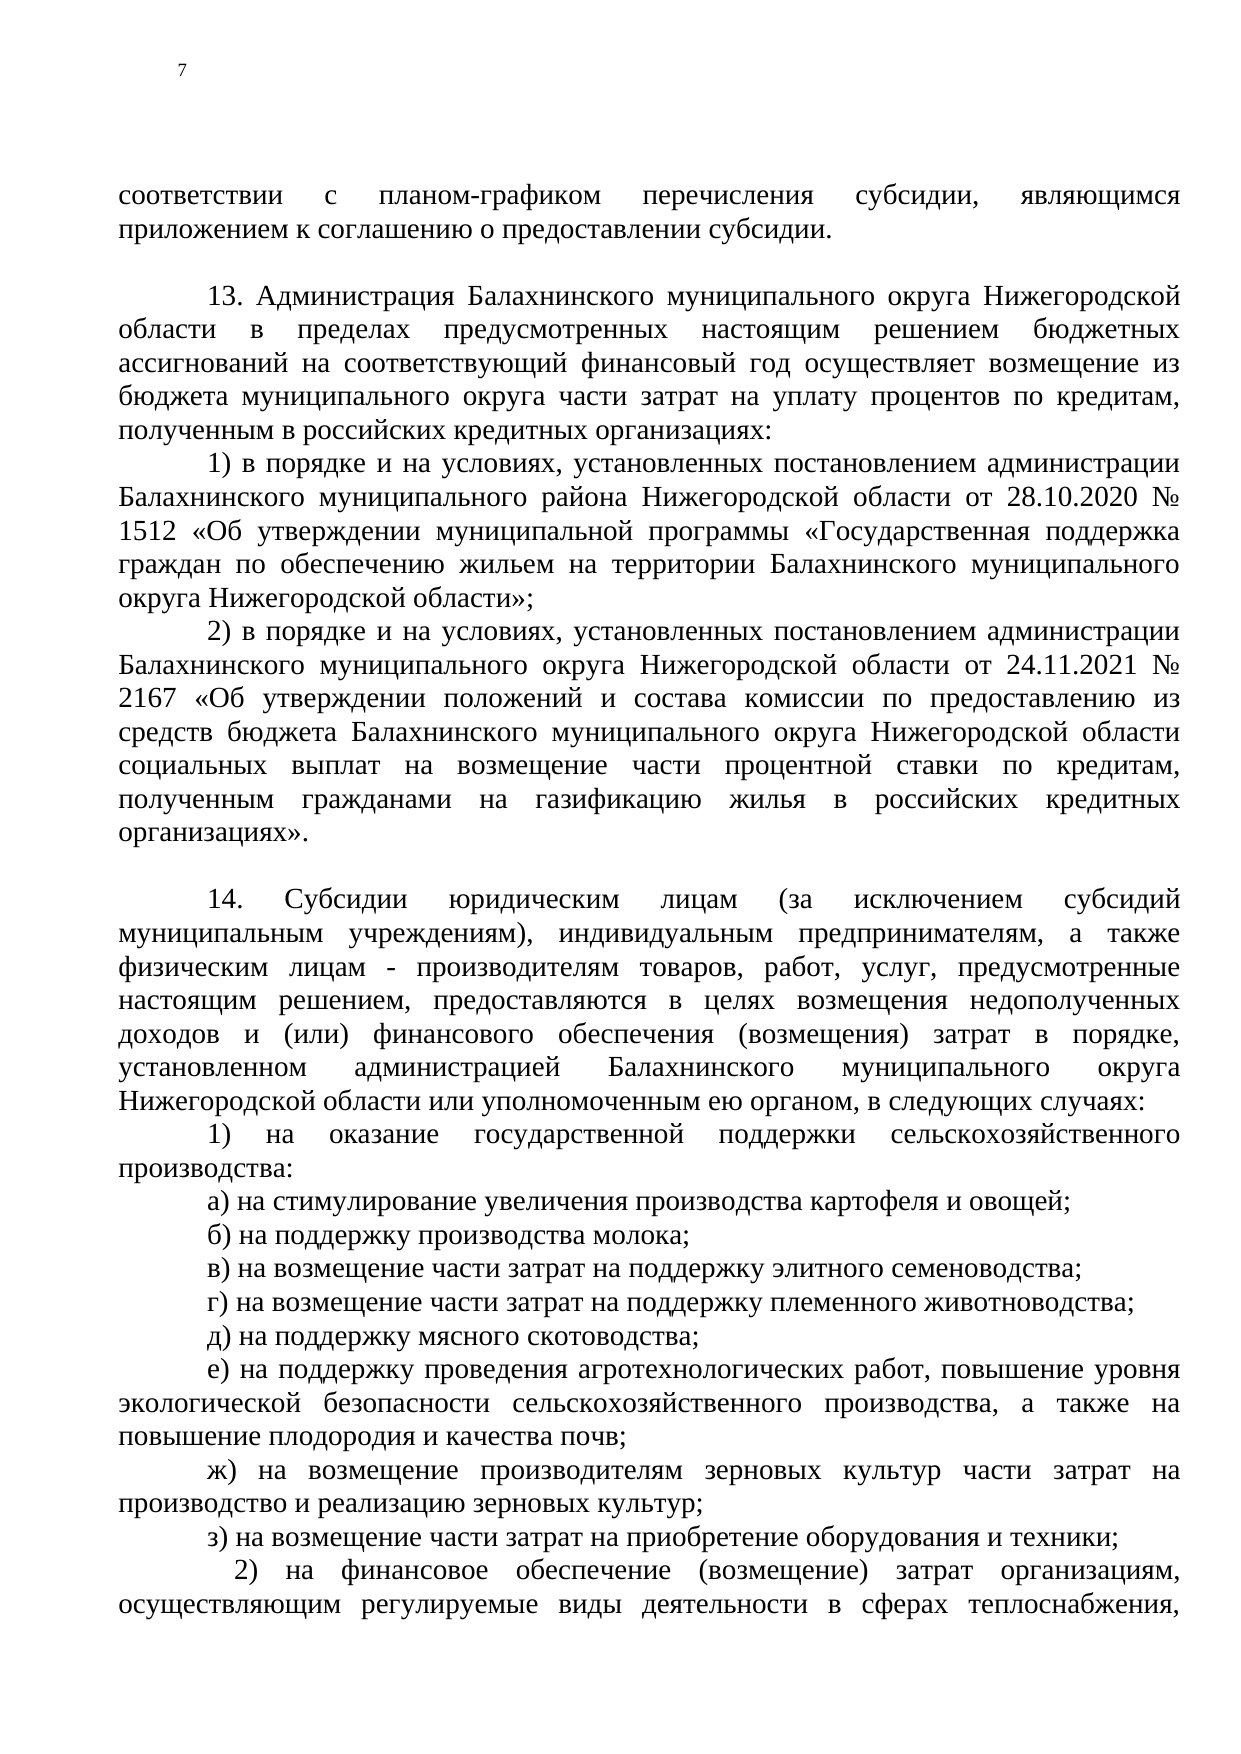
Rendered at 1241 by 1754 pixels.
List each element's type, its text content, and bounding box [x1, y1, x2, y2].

text б) на поддержку производства молока; [118, 1217, 1181, 1251]
text з) на возмещение части затрат на приобретение оборудования и техники; [118, 1519, 1181, 1552]
text а) на стимулирование увеличения производства картофеля и овощей; [118, 1183, 1181, 1217]
text 1) на оказание государственной поддержки сельскохозяйственного производства: [118, 1116, 1181, 1183]
text в) на возмещение части затрат на поддержку элитного семеноводства; [118, 1251, 1181, 1284]
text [118, 177, 1181, 244]
text 1) в порядке и на условиях, установленных постановлением администрации Балахнинского муниципального района Нижегородской области от 28.10.2020 № 1512 «Об утверждении муниципальной программы «Государственная поддержка граждан по обеспечению жильем на территории Балахнинского муниципального округа Нижегородской области»; [118, 446, 1181, 613]
text ж) на возмещение производителям зерновых культур части затрат на производство и реализацию зерновых культур; [118, 1452, 1181, 1519]
text г) на возмещение части затрат на поддержку племенного животноводства; [118, 1284, 1181, 1318]
text 2) в порядке и на условиях, установленных постановлением администрации Балахнинского муниципального округа Нижегородской области от 24.11.2021 № 2167 «Об утверждении положений и состава комиссии по предоставлению из средств бюджета Балахнинского муниципального округа Нижегородской области социальных выплат на возмещение части процентной ставки по кредитам, полученным гражданами на газификацию жилья в российских кредитных организациях». [118, 613, 1181, 848]
text 13. Администрация Балахнинского муниципального округа Нижегородской области в пределах предусмотренных настоящим решением бюджетных ассигнований на соответствующий финансовый год осуществляет возмещение из бюджета муниципального округа части затрат на уплату процентов по кредитам, полученным в российских кредитных организациях: [118, 278, 1181, 446]
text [118, 1552, 1181, 1619]
text д) на поддержку мясного скотоводства; [118, 1318, 1181, 1351]
text 14. Субсидии юридическим лицам (за исключением субсидий муниципальным учреждениям), индивидуальным предпринимателям, а также физическим лицам - производителям товаров, работ, услуг, предусмотренные настоящим решением, предоставляются в целях возмещения недополученных доходов и (или) финансового обеспечения (возмещения) затрат в порядке, установленном администрацией Балахнинского муниципального округа Нижегородской области или уполномоченным ею органом, в следующих случаях: [118, 882, 1181, 1116]
text е) на поддержку проведения агротехнологических работ, повышение уровня экологической безопасности сельскохозяйственного производства, а также на повышение плодородия и качества почв; [118, 1351, 1181, 1452]
